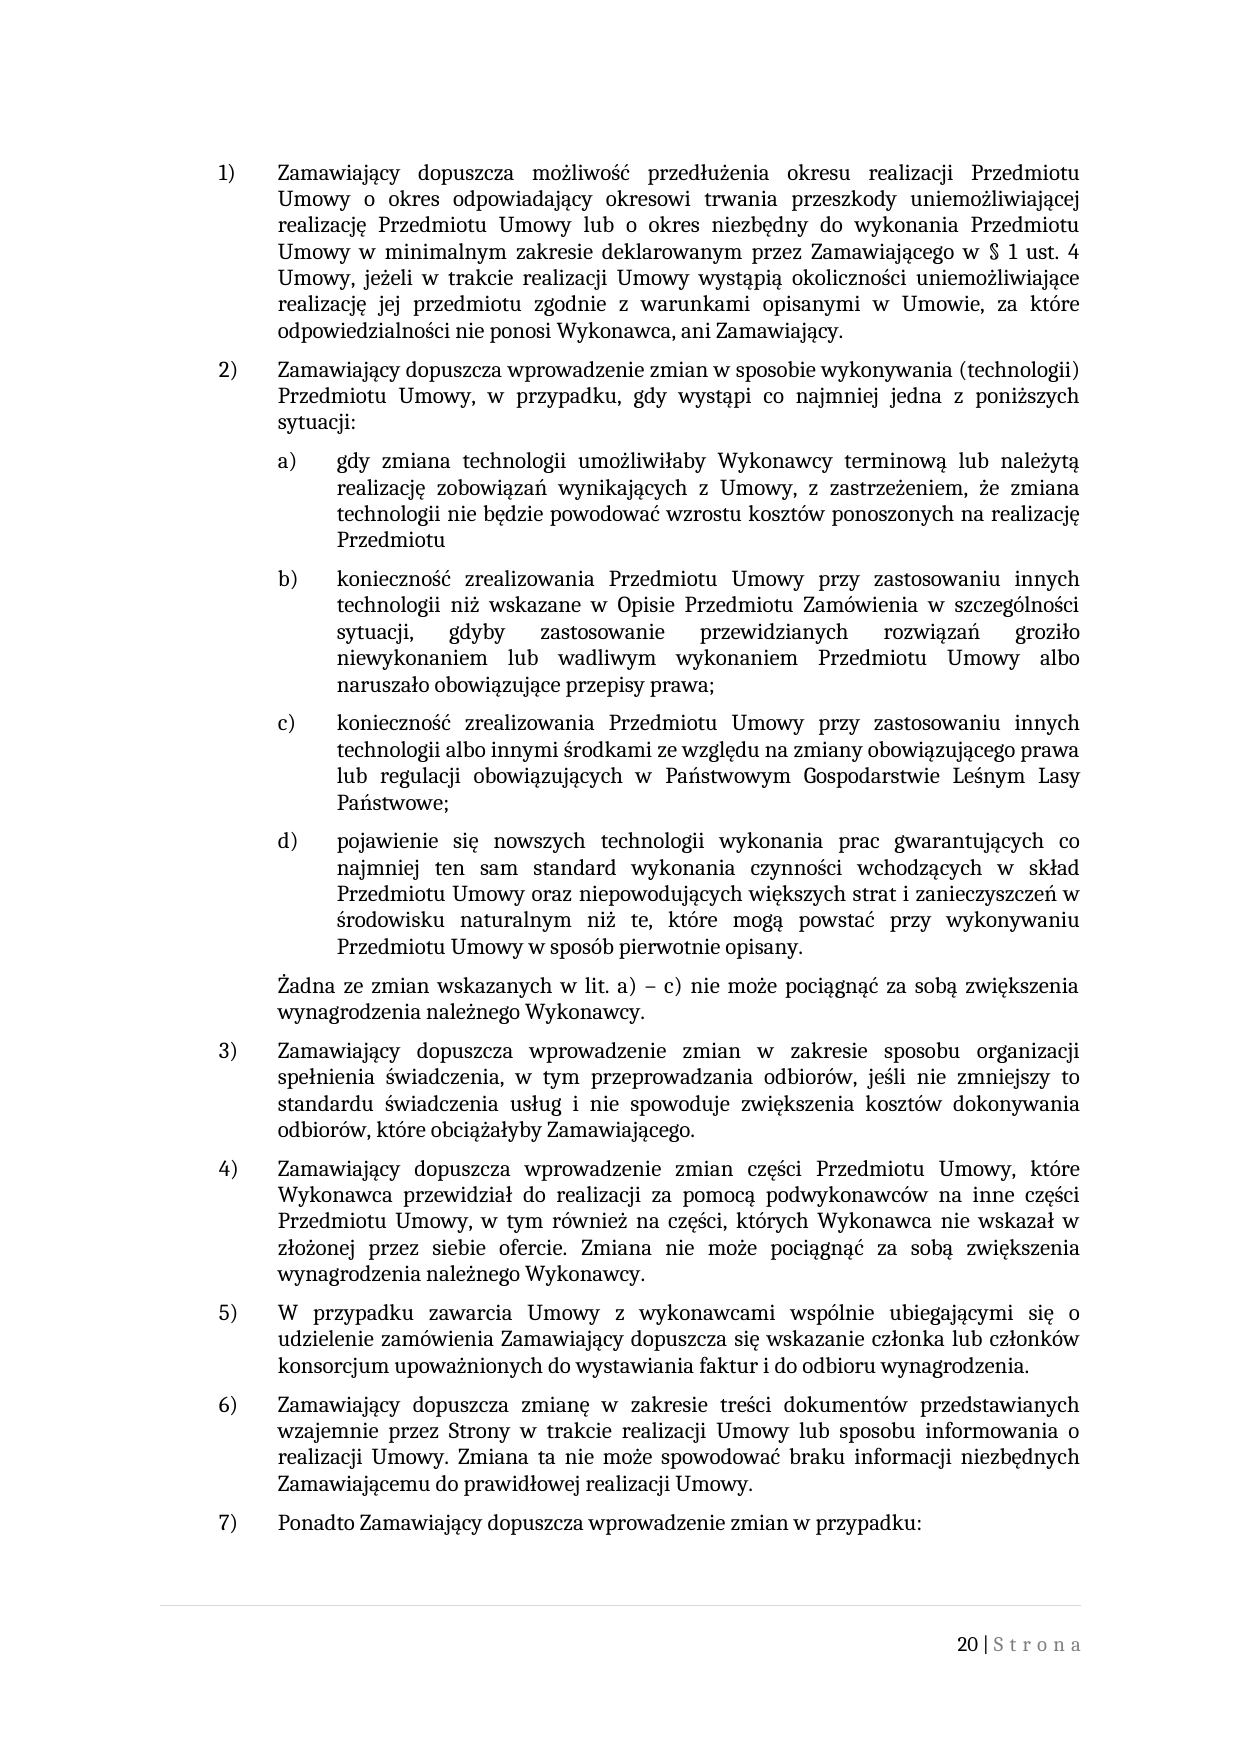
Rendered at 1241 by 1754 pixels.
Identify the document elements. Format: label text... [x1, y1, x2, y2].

list Zamawiający dopuszcza możliwość przedłużenia okresu realizacji Przedmiotu Umowy o okres odpowiadający okresowi trwania przeszkody uniemożliwiającej realizację Przedmiotu Umowy lub o okres niezbędny do wykonania Przedmiotu Umowy w minimalnym zakresie deklarowanym przez Zamawiającego w § 1 ust. 4 Umowy, jeżeli w trakcie realizacji Umowy wystąpią okoliczności uniemożliwiające realizację jej przedmiotu zgodnie z warunkami opisanymi w Umowie, za które odpowiedzialności nie ponosi Wykonawca, ani Zamawiający. [218, 159, 1081, 344]
list pojawienie się nowszych technologii wykonania prac gwarantujących co najmniej ten sam standard wykonania czynności wchodzących w skład Przedmiotu Umowy oraz niepowodujących większych strat i zanieczyszczeń w środowisku naturalnym niż te, które mogą powstać przy wykonywaniu Przedmiotu Umowy w sposób pierwotnie opisany. [278, 828, 1081, 960]
list Zamawiający dopuszcza zmianę w zakresie treści dokumentów przedstawianych wzajemnie przez Strony w trakcie realizacji Umowy lub sposobu informowania o realizacji Umowy. Zmiana ta nie może spowodować braku informacji niezbędnych Zamawiającemu do prawidłowej realizacji Umowy. [218, 1391, 1081, 1497]
list W przypadku zawarcia Umowy z wykonawcami wspólnie ubiegającymi się o udzielenie zamówienia Zamawiający dopuszcza się wskazanie członka lub członków konsorcjum upoważnionych do wystawiania faktur i do odbioru wynagrodzenia. [218, 1300, 1081, 1379]
list Zamawiający dopuszcza wprowadzenie zmian części Przedmiotu Umowy, które Wykonawca przewidział do realizacji za pomocą podwykonawców na inne części Przedmiotu Umowy, w tym również na części, których Wykonawca nie wskazał w złożonej przez siebie ofercie. Zmiana nie może pociągnąć za sobą zwiększenia wynagrodzenia należnego Wykonawcy. [218, 1156, 1081, 1287]
list konieczność zrealizowania Przedmiotu Umowy przy zastosowaniu innych technologii albo innymi środkami ze względu na zmiany obowiązującego prawa lub regulacji obowiązujących w Państwowym Gospodarstwie Leśnym Lasy Państwowe; [278, 710, 1081, 816]
list Zamawiający dopuszcza wprowadzenie zmian w sposobie wykonywania (technologii) Przedmiotu Umowy, w przypadku, gdy wystąpi co najmniej jedna z poniższych sytuacji: [218, 356, 1081, 436]
list Zamawiający dopuszcza wprowadzenie zmian w zakresie sposobu organizacji spełnienia świadczenia, w tym przeprowadzania odbiorów, jeśli nie zmniejszy to standardu świadczenia usług i nie spowoduje zwiększenia kosztów dokonywania odbiorów, które obciążałyby Zamawiającego. [218, 1038, 1081, 1143]
list konieczność zrealizowania Przedmiotu Umowy przy zastosowaniu innych technologii niż wskazane w Opisie Przedmiotu Zamówienia w szczególności sytuacji, gdyby zastosowanie przewidzianych rozwiązań groziło niewykonaniem lub wadliwym wykonaniem Przedmiotu Umowy albo naruszało obowiązujące przepisy prawa; [278, 566, 1081, 698]
text Żadna ze zmian wskazanych w lit. a) – c) nie może pociągnąć za sobą zwiększenia wynagrodzenia należnego Wykonawcy. [278, 972, 1081, 1025]
list gdy zmiana technologii umożliwiłaby Wykonawcy terminową lub należytą realizację zobowiązań wynikających z Umowy, z zastrzeżeniem, że zmiana technologii nie będzie powodować wzrostu kosztów ponoszonych na realizację Przedmiotu [278, 448, 1081, 553]
list Ponadto Zamawiający dopuszcza wprowadzenie zmian w przypadku: [218, 1509, 1081, 1536]
